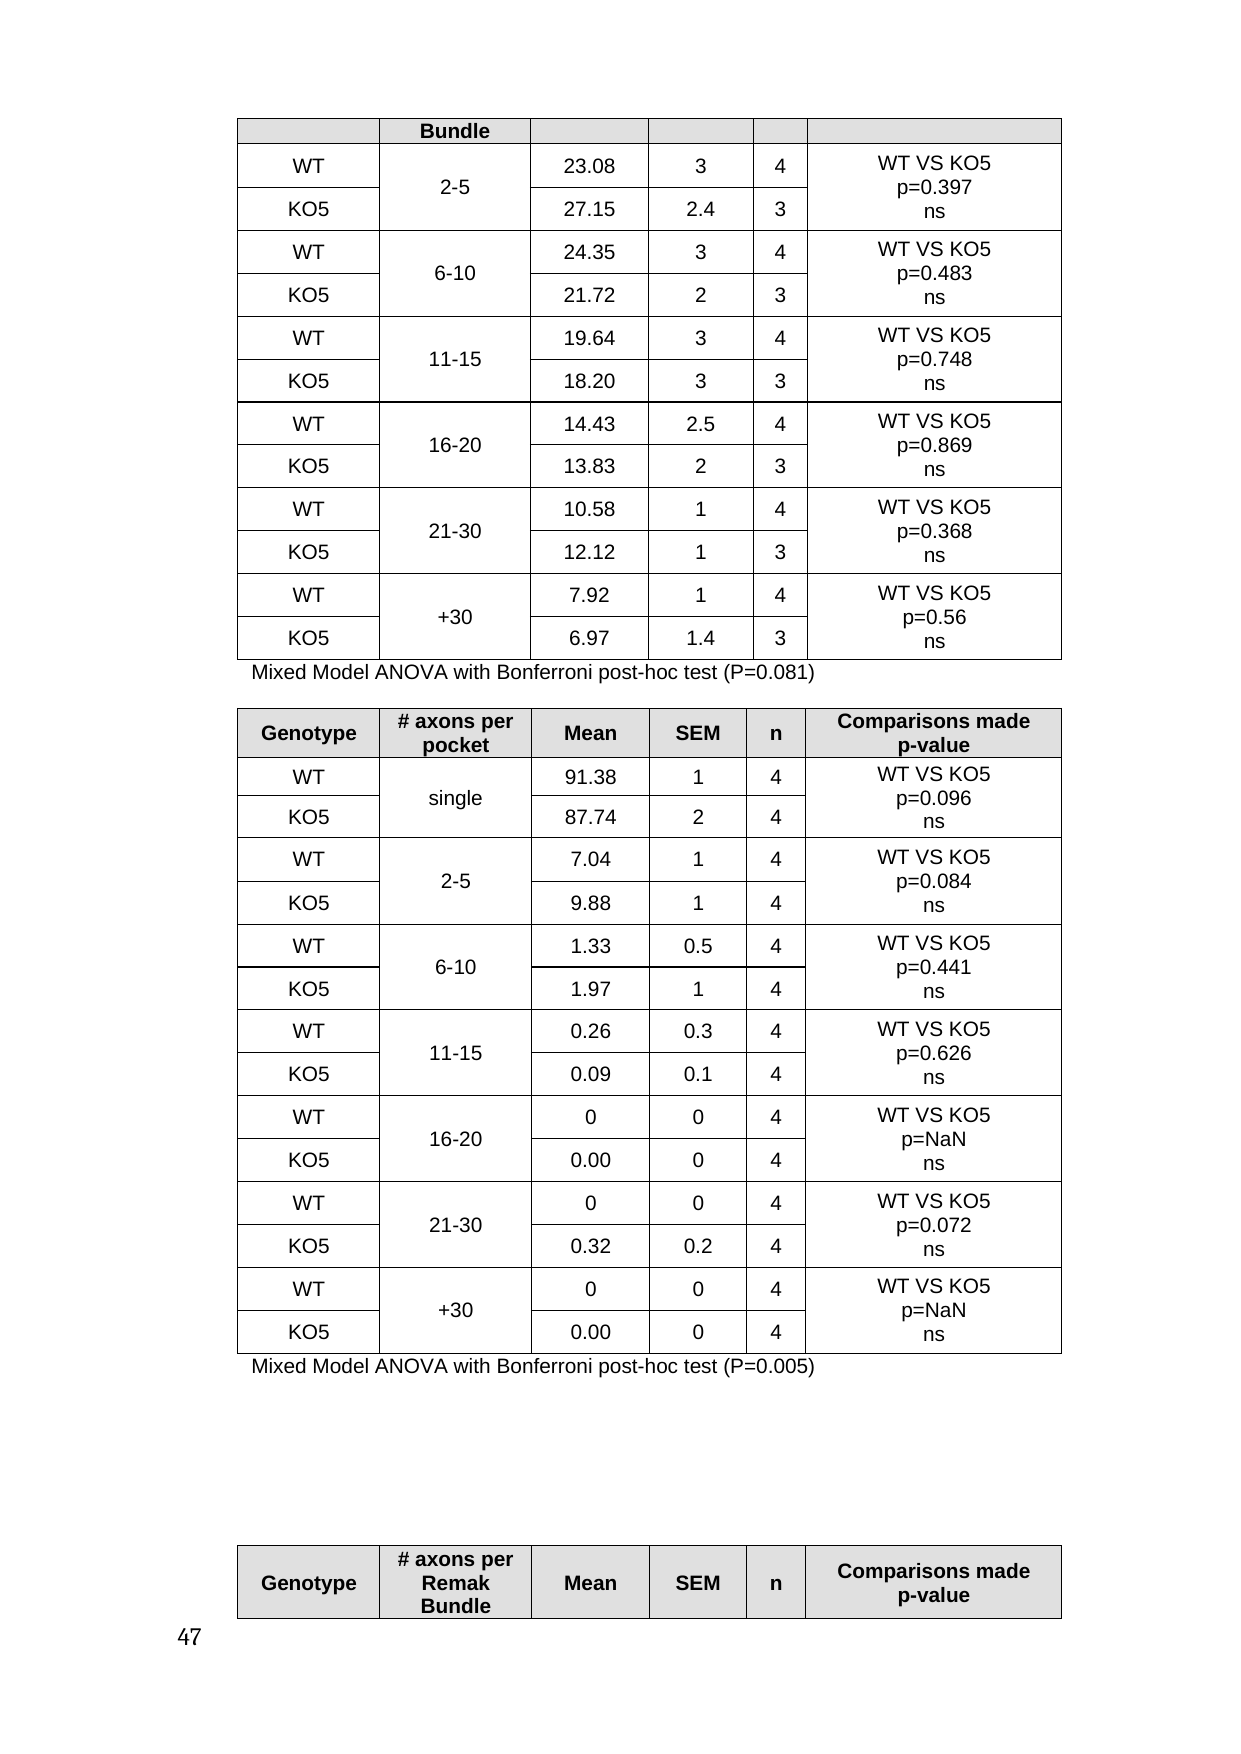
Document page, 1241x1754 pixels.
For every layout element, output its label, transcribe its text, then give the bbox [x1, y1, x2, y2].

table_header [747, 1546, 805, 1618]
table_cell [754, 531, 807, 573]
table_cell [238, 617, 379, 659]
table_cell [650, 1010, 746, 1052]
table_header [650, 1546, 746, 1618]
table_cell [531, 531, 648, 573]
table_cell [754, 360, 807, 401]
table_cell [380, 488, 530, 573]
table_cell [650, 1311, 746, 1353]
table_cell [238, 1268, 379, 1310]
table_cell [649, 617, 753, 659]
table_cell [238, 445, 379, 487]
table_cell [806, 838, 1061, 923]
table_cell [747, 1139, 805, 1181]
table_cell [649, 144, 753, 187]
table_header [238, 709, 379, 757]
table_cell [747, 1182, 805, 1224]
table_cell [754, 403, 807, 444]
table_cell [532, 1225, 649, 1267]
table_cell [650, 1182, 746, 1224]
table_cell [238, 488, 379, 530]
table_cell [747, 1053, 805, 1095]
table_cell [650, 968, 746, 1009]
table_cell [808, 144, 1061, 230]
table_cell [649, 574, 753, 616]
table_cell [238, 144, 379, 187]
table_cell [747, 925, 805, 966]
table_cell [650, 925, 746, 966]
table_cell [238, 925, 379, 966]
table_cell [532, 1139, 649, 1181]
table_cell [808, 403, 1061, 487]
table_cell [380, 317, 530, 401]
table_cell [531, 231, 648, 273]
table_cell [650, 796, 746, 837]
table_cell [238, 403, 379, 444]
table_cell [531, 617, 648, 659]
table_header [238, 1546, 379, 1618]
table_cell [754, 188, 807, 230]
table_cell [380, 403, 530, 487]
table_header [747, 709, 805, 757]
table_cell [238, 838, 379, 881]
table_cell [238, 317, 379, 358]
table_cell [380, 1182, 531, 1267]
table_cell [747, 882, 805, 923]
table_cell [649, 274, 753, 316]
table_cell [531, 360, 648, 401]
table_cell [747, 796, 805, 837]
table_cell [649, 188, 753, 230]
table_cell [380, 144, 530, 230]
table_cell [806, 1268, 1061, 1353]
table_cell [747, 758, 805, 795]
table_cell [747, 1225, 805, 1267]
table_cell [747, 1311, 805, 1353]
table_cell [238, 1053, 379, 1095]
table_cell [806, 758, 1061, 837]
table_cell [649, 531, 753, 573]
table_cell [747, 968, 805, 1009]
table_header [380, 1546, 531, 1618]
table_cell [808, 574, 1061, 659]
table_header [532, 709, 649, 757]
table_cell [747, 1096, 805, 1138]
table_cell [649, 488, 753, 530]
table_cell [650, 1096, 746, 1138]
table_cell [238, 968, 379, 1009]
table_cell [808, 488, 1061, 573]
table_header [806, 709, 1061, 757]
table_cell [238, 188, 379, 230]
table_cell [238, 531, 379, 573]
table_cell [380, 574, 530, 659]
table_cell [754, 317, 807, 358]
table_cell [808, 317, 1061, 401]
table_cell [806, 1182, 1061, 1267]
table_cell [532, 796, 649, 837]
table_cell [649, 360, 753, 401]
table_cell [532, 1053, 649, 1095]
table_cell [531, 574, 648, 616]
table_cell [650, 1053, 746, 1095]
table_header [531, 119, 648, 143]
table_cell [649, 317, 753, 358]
text Mixed Model ANOVA with Bonferroni post-hoc test (P=0.081) [177, 660, 1063, 684]
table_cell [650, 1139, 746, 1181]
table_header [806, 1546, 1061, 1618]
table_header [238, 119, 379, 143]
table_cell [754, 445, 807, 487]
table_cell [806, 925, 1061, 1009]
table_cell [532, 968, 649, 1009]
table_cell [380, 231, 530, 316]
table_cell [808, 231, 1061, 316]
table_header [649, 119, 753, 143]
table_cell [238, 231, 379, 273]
text Mixed Model ANOVA with Bonferroni post-hoc test (P=0.005) [177, 1354, 1063, 1378]
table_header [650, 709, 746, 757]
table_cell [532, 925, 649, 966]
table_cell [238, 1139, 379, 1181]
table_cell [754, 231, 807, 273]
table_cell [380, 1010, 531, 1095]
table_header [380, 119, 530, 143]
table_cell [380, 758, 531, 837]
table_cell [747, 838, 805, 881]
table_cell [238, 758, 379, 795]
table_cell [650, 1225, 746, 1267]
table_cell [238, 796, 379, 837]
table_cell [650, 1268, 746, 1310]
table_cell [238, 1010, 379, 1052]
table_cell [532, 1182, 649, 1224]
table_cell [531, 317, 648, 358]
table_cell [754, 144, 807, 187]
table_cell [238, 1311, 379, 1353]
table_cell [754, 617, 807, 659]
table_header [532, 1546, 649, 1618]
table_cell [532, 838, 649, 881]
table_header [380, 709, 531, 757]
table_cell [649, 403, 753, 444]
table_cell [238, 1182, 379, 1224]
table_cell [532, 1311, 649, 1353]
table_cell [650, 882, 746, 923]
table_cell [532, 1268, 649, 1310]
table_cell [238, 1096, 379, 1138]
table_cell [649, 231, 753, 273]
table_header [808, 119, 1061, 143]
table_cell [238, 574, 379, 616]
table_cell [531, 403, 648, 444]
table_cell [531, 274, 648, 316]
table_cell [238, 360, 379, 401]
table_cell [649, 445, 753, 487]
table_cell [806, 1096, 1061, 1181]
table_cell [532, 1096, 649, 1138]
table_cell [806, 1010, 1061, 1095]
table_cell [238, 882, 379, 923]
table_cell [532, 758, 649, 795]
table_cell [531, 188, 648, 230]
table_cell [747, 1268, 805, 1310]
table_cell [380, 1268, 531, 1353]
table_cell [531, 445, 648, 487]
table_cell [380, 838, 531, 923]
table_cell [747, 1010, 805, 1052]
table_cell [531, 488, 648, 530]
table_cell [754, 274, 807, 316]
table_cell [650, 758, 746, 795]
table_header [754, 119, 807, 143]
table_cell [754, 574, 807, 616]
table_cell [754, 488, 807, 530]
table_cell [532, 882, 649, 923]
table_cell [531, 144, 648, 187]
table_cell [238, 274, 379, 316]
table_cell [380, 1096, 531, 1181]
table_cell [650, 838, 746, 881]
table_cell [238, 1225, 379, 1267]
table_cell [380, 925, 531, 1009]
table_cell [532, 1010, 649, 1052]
